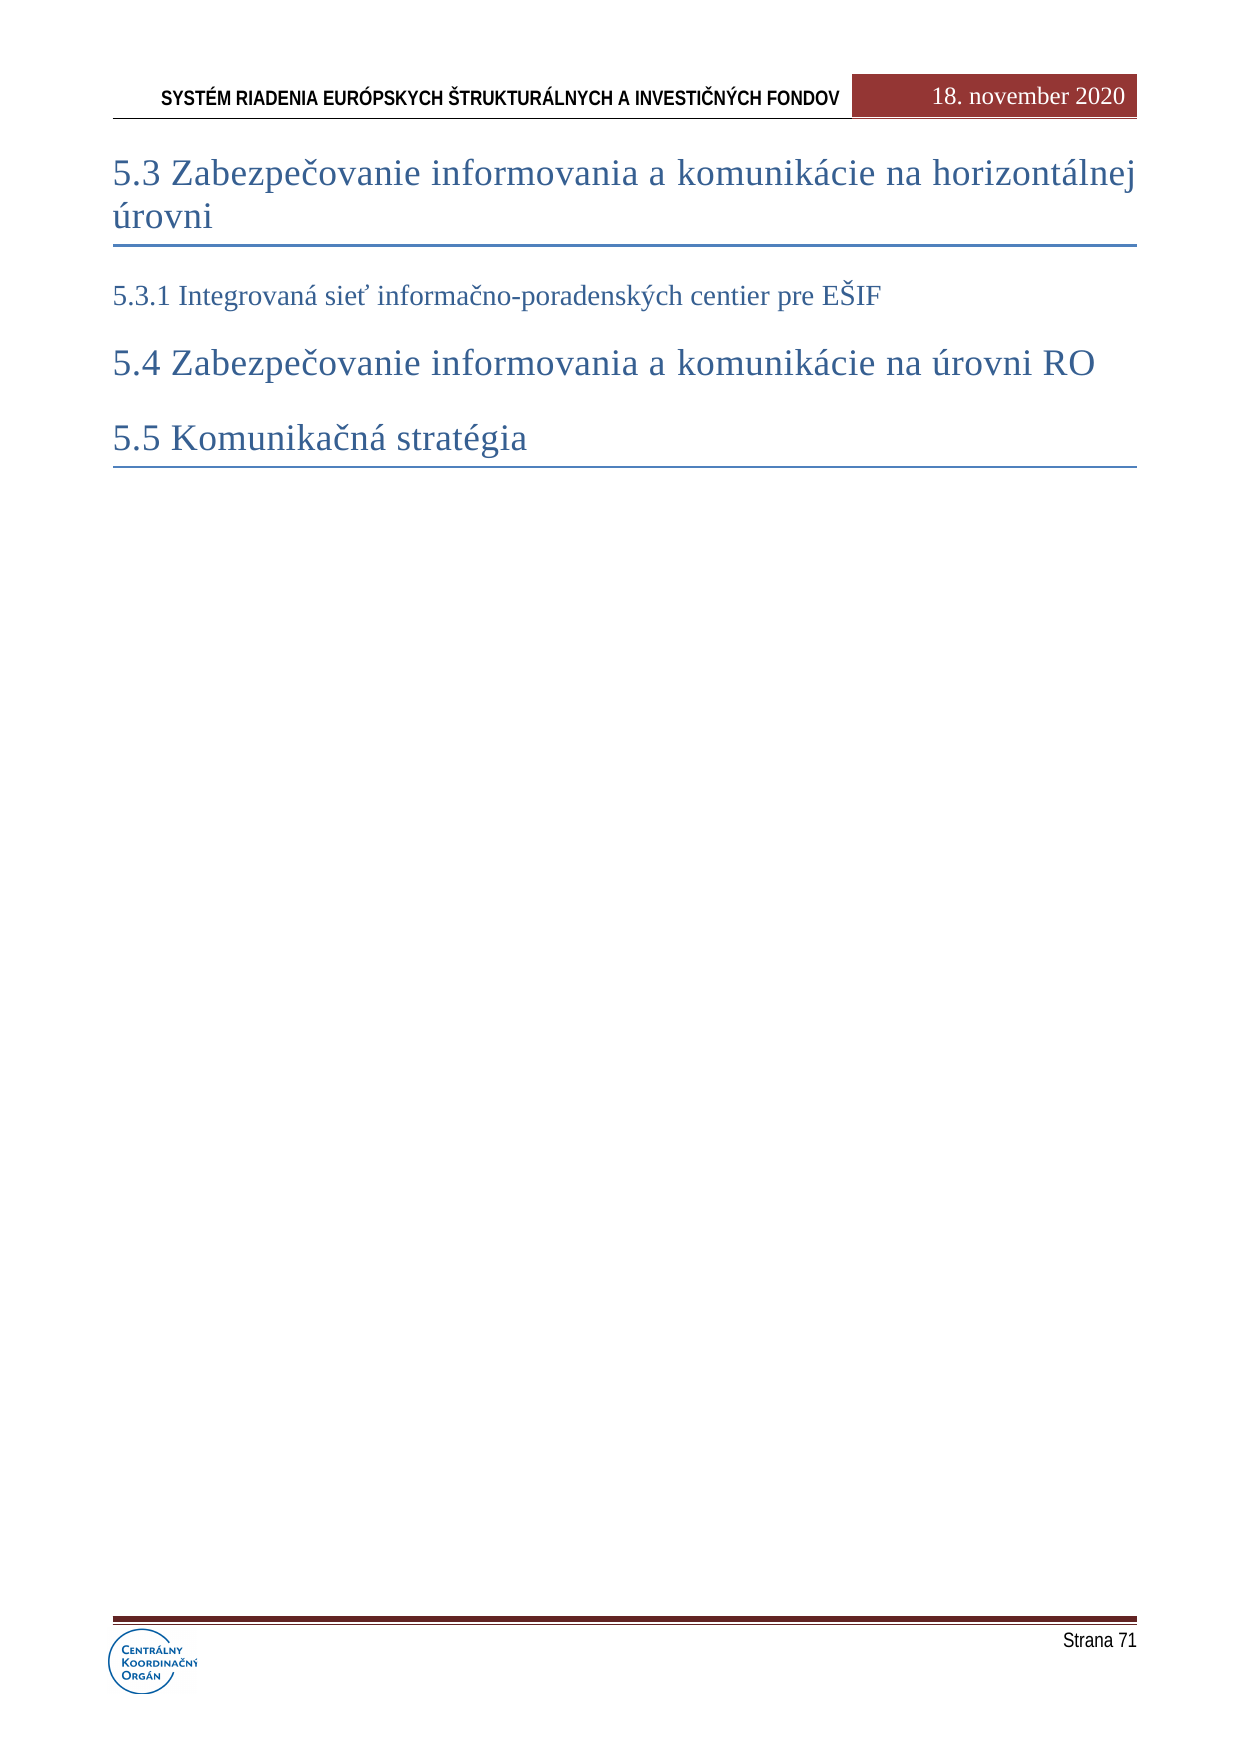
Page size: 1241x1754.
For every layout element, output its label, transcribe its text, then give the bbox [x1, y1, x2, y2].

text 5.4 Zabezpečovanie informovania a komunikácie na úrovni RO [112, 341, 1137, 384]
text 5.3 Zabezpečovanie informovania a komunikácie na horizontálnej úrovni [112, 150, 1137, 247]
picture [106, 1627, 198, 1693]
text 5.5 Komunikačná stratégia [112, 415, 1137, 468]
text 5.3.1 Integrovaná sieť informačno-poradenských centier pre EŠIF [112, 278, 1137, 311]
